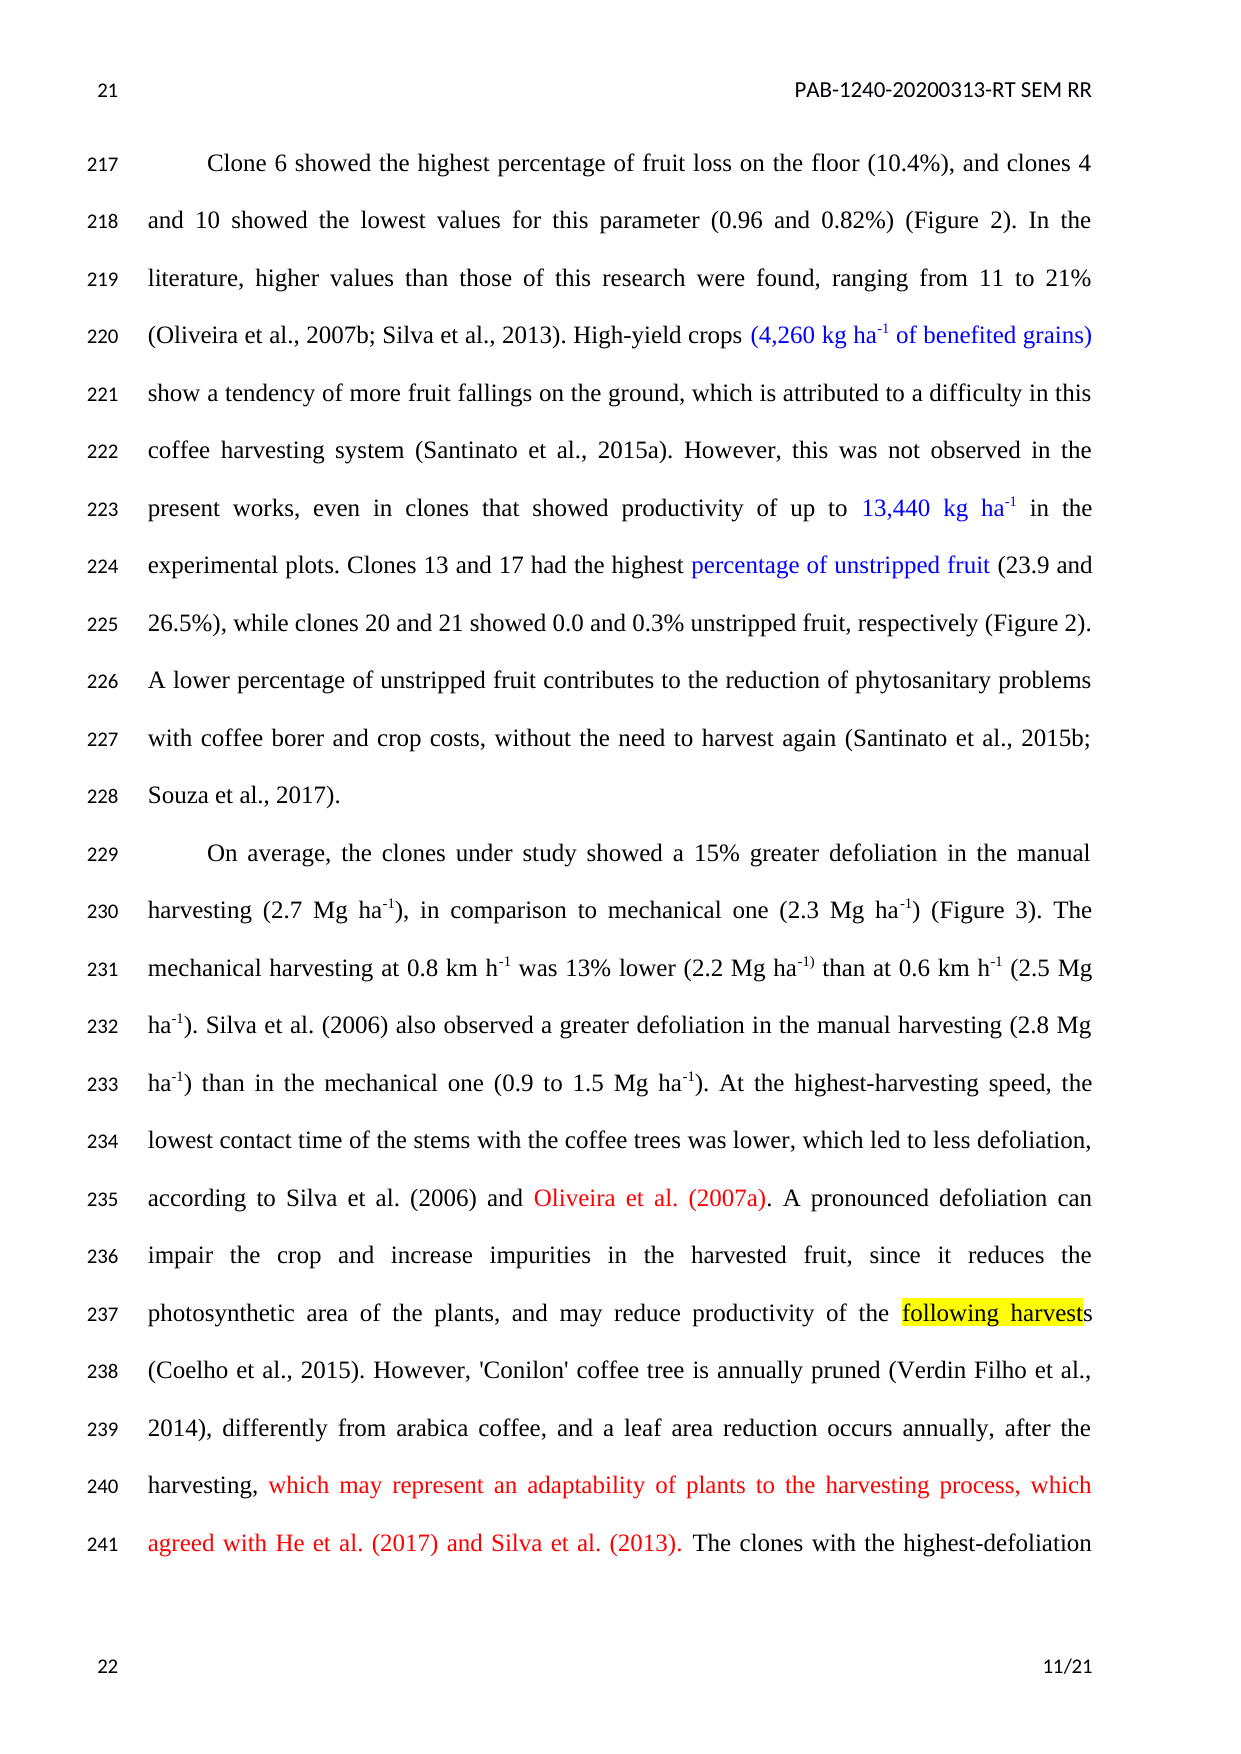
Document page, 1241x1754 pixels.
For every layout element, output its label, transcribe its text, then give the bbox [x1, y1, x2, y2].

text Clone 6 showed the highest percentage of fruit loss on the floor (10.4%), and clones 4 and 10 showed the lowest values for this parameter (0.96 and 0.82%) (Figure 2). In the literature, higher values than those of this research were found, ranging from 11 to 21% (Oliveira et al., 2007b; Silva et al., 2013). High-yield crops (4,260 kg ha-1 of benefited grains) show a tendency of more fruit fallings on the ground, which is attributed to a difficulty in this coffee harvesting system (Santinato et al., 2015a). However, this was not observed in the present works, even in clones that showed productivity of up to 13,440 kg ha-1 in the experimental plots. Clones 13 and 17 had the highest percentage of unstripped fruit (23.9 and 26.5%), while clones 20 and 21 showed 0.0 and 0.3% unstripped fruit, respectively (Figure 2). A lower percentage of unstripped fruit contributes to the reduction of phytosanitary problems with coffee borer and crop costs, without the need to harvest again (Santinato et al., 2015b; Souza et al., 2017). [148, 148, 1092, 809]
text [148, 838, 1092, 1556]
